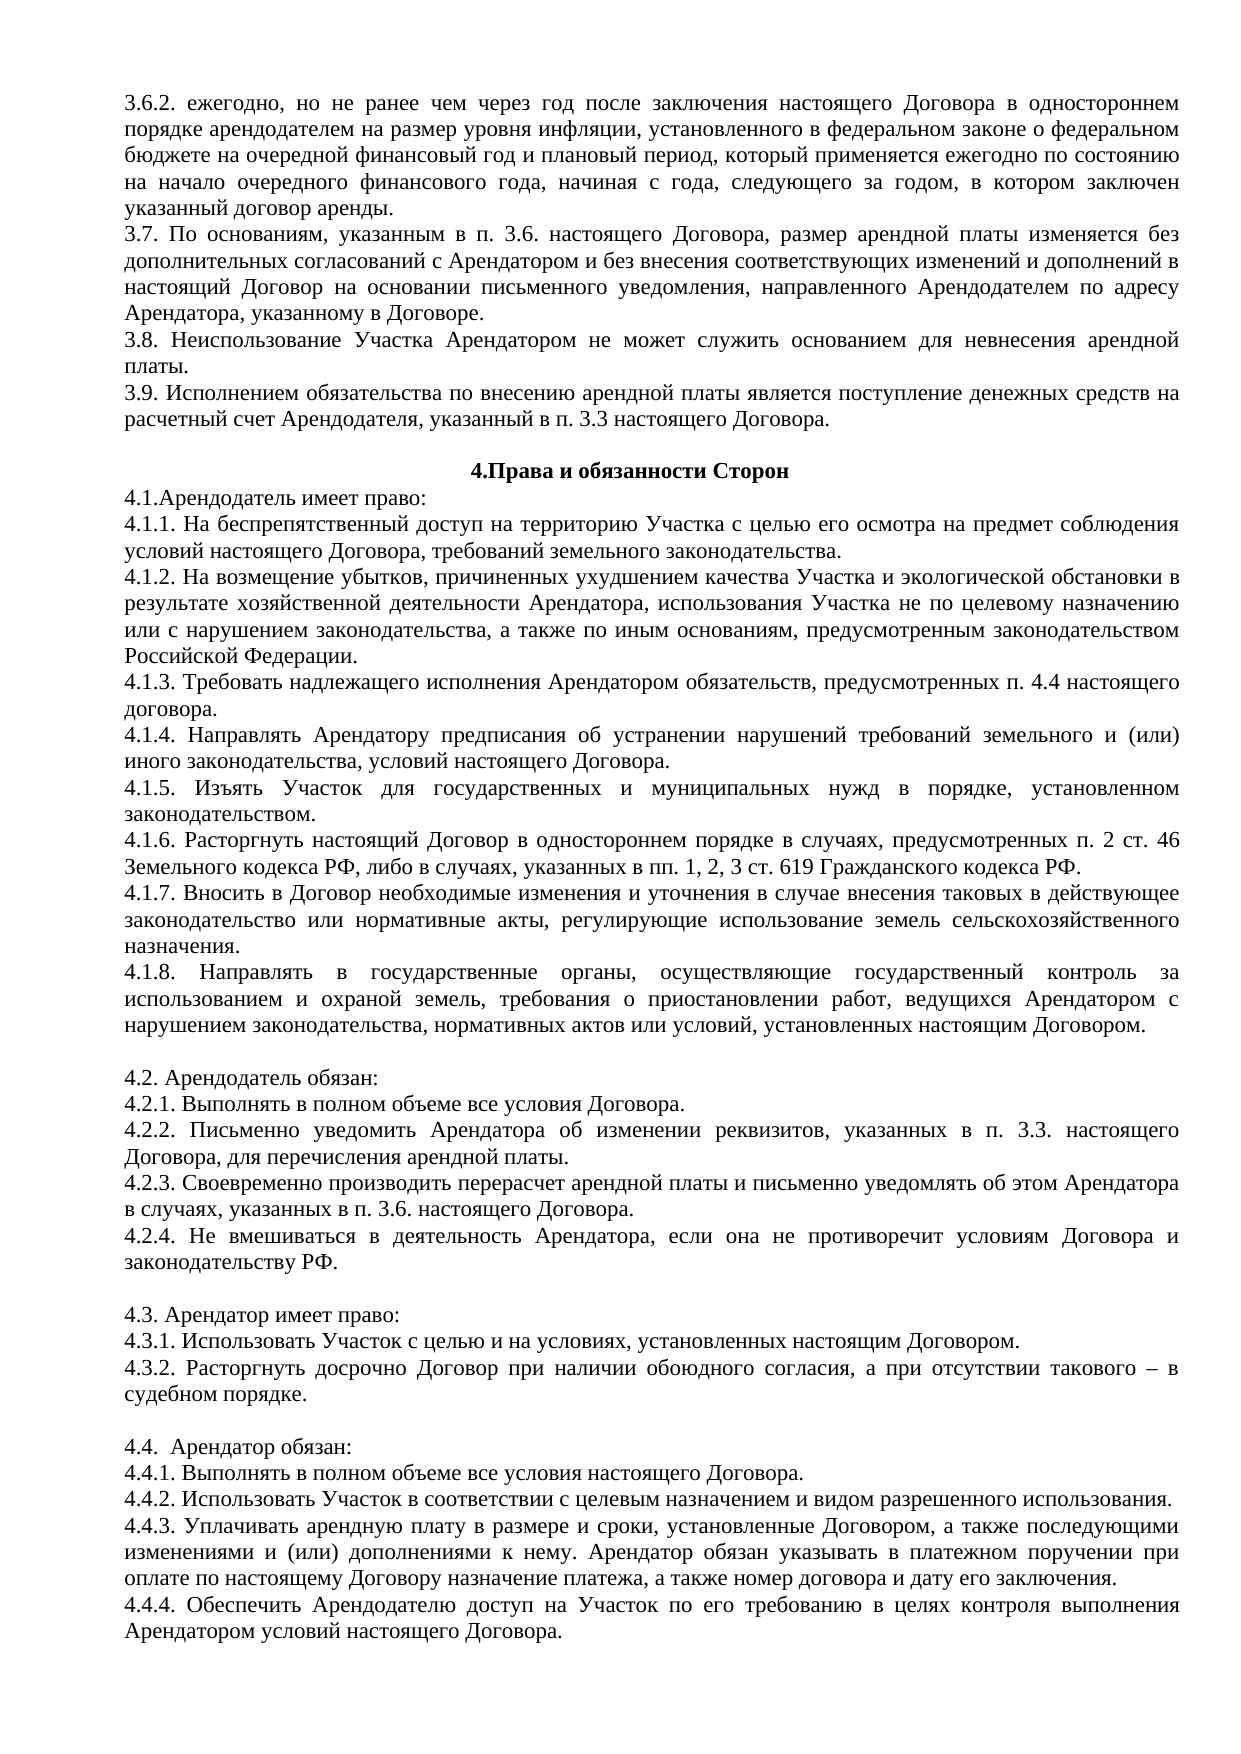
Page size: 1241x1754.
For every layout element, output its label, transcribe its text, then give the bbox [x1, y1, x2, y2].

text 4.2.3. Своевременно производить перерасчет арендной платы и письменно уведомлять об этом Арендатора в случаях, указанных в п. 3.6. настоящего Договора. [124, 1169, 1181, 1222]
text 4.4.2. Использовать Участок в соответствии с целевым назначением и видом разрешенного использования. [124, 1485, 1181, 1512]
text 4.1.5. Изъять Участок для государственных и муниципальных нужд в порядке, установленном законодательством. [124, 774, 1181, 827]
text 4.2.4. Не вмешиваться в деятельность Арендатора, если она не противоречит условиям Договора и законодательству РФ. [124, 1222, 1181, 1274]
text 4.1.8. Направлять в государственные органы, осуществляющие государственный контроль за использованием и охраной земель, требования о приостановлении работ, ведущихся Арендатором с нарушением законодательства, нормативных актов или условий, установленных настоящим Договором. [124, 958, 1181, 1037]
text 3.8. Неиспользование Участка Арендатором не может служить основанием для невнесения арендной платы. [124, 326, 1181, 378]
text 3.7. По основаниям, указанным в п. 3.6. настоящего Договора, размер арендной платы изменяется без дополнительных согласований с Арендатором и без внесения соответствующих изменений и дополнений в настоящий Договор на основании письменного уведомления, направленного Арендодателем по адресу Арендатора, указанному в Договоре. [124, 220, 1181, 326]
text 4.3. Арендатор имеет право: [124, 1301, 1181, 1327]
text 4.4.3. Уплачивать арендную плату в размере и сроки, установленные Договором, а также последующими изменениями и (или) дополнениями к нему. Арендатор обязан указывать в платежном поручении при оплате по настоящему Договору назначение платежа, а также номер договора и дату его заключения. [124, 1512, 1181, 1591]
text 4.3.2. Расторгнуть досрочно Договор при наличии обоюдного согласия, а при отсутствии такового – в судебном порядке. [124, 1354, 1181, 1406]
text 4.2.2. Письменно уведомить Арендатора об изменении реквизитов, указанных в п. 3.3. настоящего Договора, для перечисления арендной платы. [124, 1116, 1181, 1169]
text 4.4. Арендатор обязан: [124, 1433, 1181, 1459]
text 4.1.4. Направлять Арендатору предписания об устранении нарушений требований земельного и (или) иного законодательства, условий настоящего Договора. [124, 721, 1181, 774]
text 3.9. Исполнением обязательства по внесению арендной платы является поступление денежных средств на расчетный счет Арендодателя, указанный в п. 3.3 настоящего Договора. [124, 378, 1181, 431]
text 4.1.3. Требовать надлежащего исполнения Арендатором обязательств, предусмотренных п. 4.4 настоящего договора. [124, 668, 1181, 721]
text 4.1.6. Расторгнуть настоящий Договор в одностороннем порядке в случаях, предусмотренных п. 2 ст. 46 Земельного кодекса РФ, либо в случаях, указанных в пп. 1, 2, 3 ст. 619 Гражданского кодекса РФ. [124, 827, 1181, 879]
text 4.1.7. Вносить в Договор необходимые изменения и уточнения в случае внесения таковых в действующее законодательство или нормативные акты, регулирующие использование земель сельскохозяйственного назначения. [124, 879, 1181, 958]
text 4.Права и обязанности Сторон [124, 458, 1181, 484]
text 4.3.1. Использовать Участок с целью и на условиях, установленных настоящим Договором. [124, 1327, 1181, 1354]
text 4.1.1. На беспрепятственный доступ на территорию Участка с целью его осмотра на предмет соблюдения условий настоящего Договора, требований земельного законодательства. [124, 510, 1181, 563]
text 4.1.2. На возмещение убытков, причиненных ухудшением качества Участка и экологической обстановки в результате хозяйственной деятельности Арендатора, использования Участка не по целевому назначению или с нарушением законодательства, а также по иным основаниям, предусмотренным законодательством Российской Федерации. [124, 563, 1181, 668]
text 4.1.Арендодатель имеет право: [124, 484, 1181, 510]
text 4.4.4. Обеспечить Арендодателю доступ на Участок по его требованию в целях контроля выполнения Арендатором условий настоящего Договора. [124, 1591, 1181, 1643]
text 4.2.1. Выполнять в полном объеме все условия Договора. [124, 1090, 1181, 1116]
text 3.6.2. ежегодно, но не ранее чем через год после заключения настоящего Договора в одностороннем порядке арендодателем на размер уровня инфляции, установленного в федеральном законе о федеральном бюджете на очередной финансовый год и плановый период, который применяется ежегодно по состоянию на начало очередного финансового года, начиная с года, следующего за годом, в котором заключен указанный договор аренды. [124, 89, 1181, 220]
text 4.2. Арендодатель обязан: [124, 1064, 1181, 1090]
text 4.4.1. Выполнять в полном объеме все условия настоящего Договора. [124, 1459, 1181, 1485]
